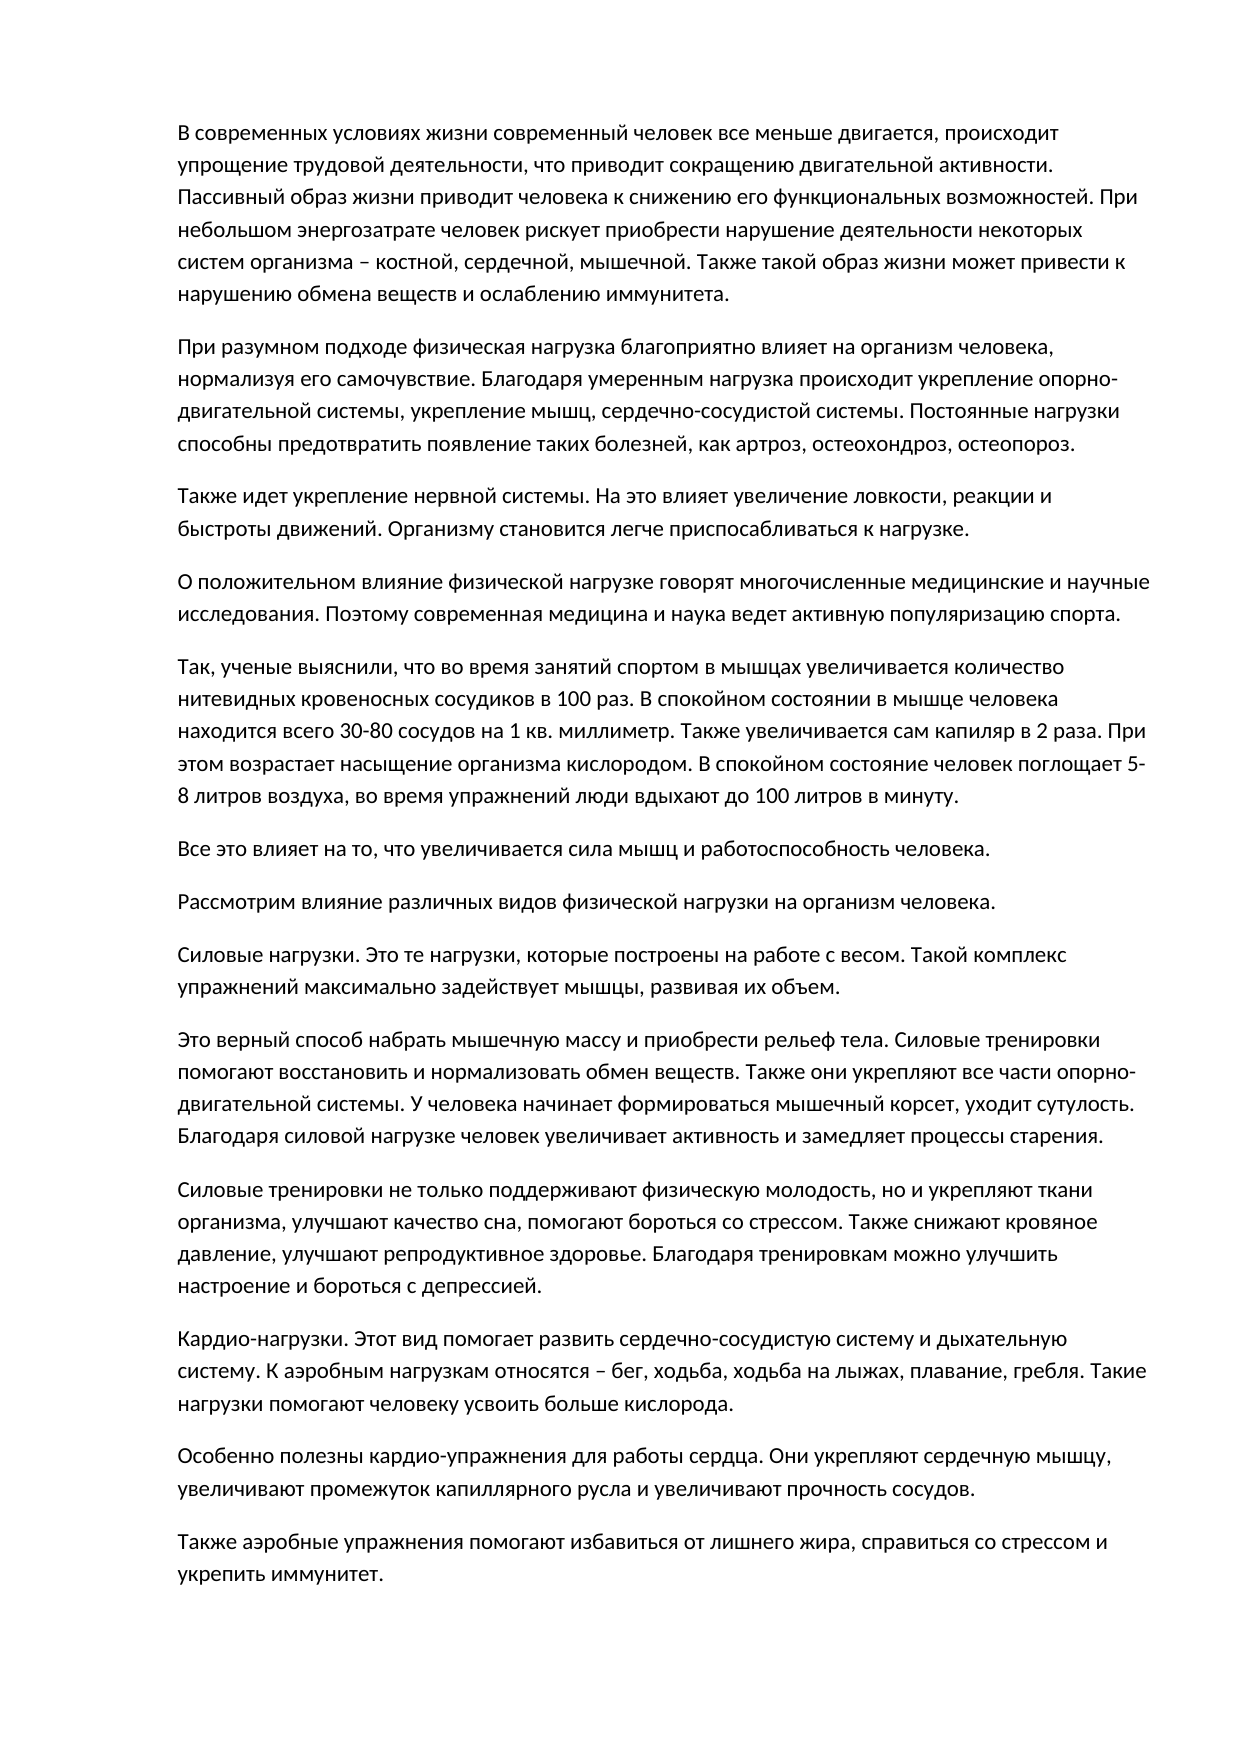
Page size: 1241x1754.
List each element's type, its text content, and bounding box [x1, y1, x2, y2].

text Силовые нагрузки. Это те нагрузки, которые построены на работе с весом. Такой комплекс упражнений максимально задействует мышцы, развивая их объем. [177, 940, 1152, 1000]
text Кардио-нагрузки. Этот вид помогает развить сердечно-сосудистую систему и дыхательную систему. К аэробным нагрузкам относятся – бег, ходьба, ходьба на лыжах, плавание, гребля. Такие нагрузки помогают человеку усвоить больше кислорода. [177, 1324, 1152, 1417]
text Все это влияет на то, что увеличивается сила мышц и работоспособность человека. [177, 834, 1152, 862]
text Это верный способ набрать мышечную массу и приобрести рельеф тела. Силовые тренировки помогают восстановить и нормализовать обмен веществ. Также они укрепляют все части опорно-двигательной системы. У человека начинает формироваться мышечный корсет, уходит сутулость. Благодаря силовой нагрузке человек увеличивает активность и замедляет процессы старения. [177, 1025, 1152, 1150]
text При разумном подходе физическая нагрузка благоприятно влияет на организм человека, нормализуя его самочувствие. Благодаря умеренным нагрузка происходит укрепление опорно-двигательной системы, укрепление мышц, сердечно-сосудистой системы. Постоянные нагрузки способны предотвратить появление таких болезней, как артроз, остеохондроз, остеопороз. [177, 332, 1152, 457]
text Также аэробные упражнения помогают избавиться от лишнего жира, справиться со стрессом и укрепить иммунитет. [177, 1527, 1152, 1587]
text Рассмотрим влияние различных видов физической нагрузки на организм человека. [177, 887, 1152, 915]
text О положительном влияние физической нагрузке говорят многочисленные медицинские и научные исследования. Поэтому современная медицина и наука ведет активную популяризацию спорта. [177, 567, 1152, 627]
text Так, ученые выяснили, что во время занятий спортом в мышцах увеличивается количество нитевидных кровеносных сосудиков в 100 раз. В спокойном состоянии в мышце человека находится всего 30-80 сосудов на 1 кв. миллиметр. Также увеличивается сам капиляр в 2 раза. При этом возрастает насыщение организма кислородом. В спокойном состояние человек поглощает 5-8 литров воздуха, во время упражнений люди вдыхают до 100 литров в минуту. [177, 652, 1152, 809]
text Также идет укрепление нервной системы. На это влияет увеличение ловкости, реакции и быстроты движений. Организму становится легче приспосабливаться к нагрузке. [177, 482, 1152, 542]
text Особенно полезны кардио-упражнения для работы сердца. Они укрепляют сердечную мышцу, увеличивают промежуток капиллярного русла и увеличивают прочность сосудов. [177, 1442, 1152, 1502]
text Силовые тренировки не только поддерживают физическую молодость, но и укрепляют ткани организма, улучшают качество сна, помогают бороться со стрессом. Также снижают кровяное давление, улучшают репродуктивное здоровье. Благодаря тренировкам можно улучшить настроение и бороться с депрессией. [177, 1175, 1152, 1299]
text В современных условиях жизни современный человек все меньше двигается, происходит упрощение трудовой деятельности, что приводит сокращению двигательной активности. Пассивный образ жизни приводит человека к снижению его функциональных возможностей. При небольшом энергозатрате человек рискует приобрести нарушение деятельности некоторых систем организма – костной, сердечной, мышечной. Также такой образ жизни может привести к нарушению обмена веществ и ослаблению иммунитета. [177, 118, 1152, 307]
